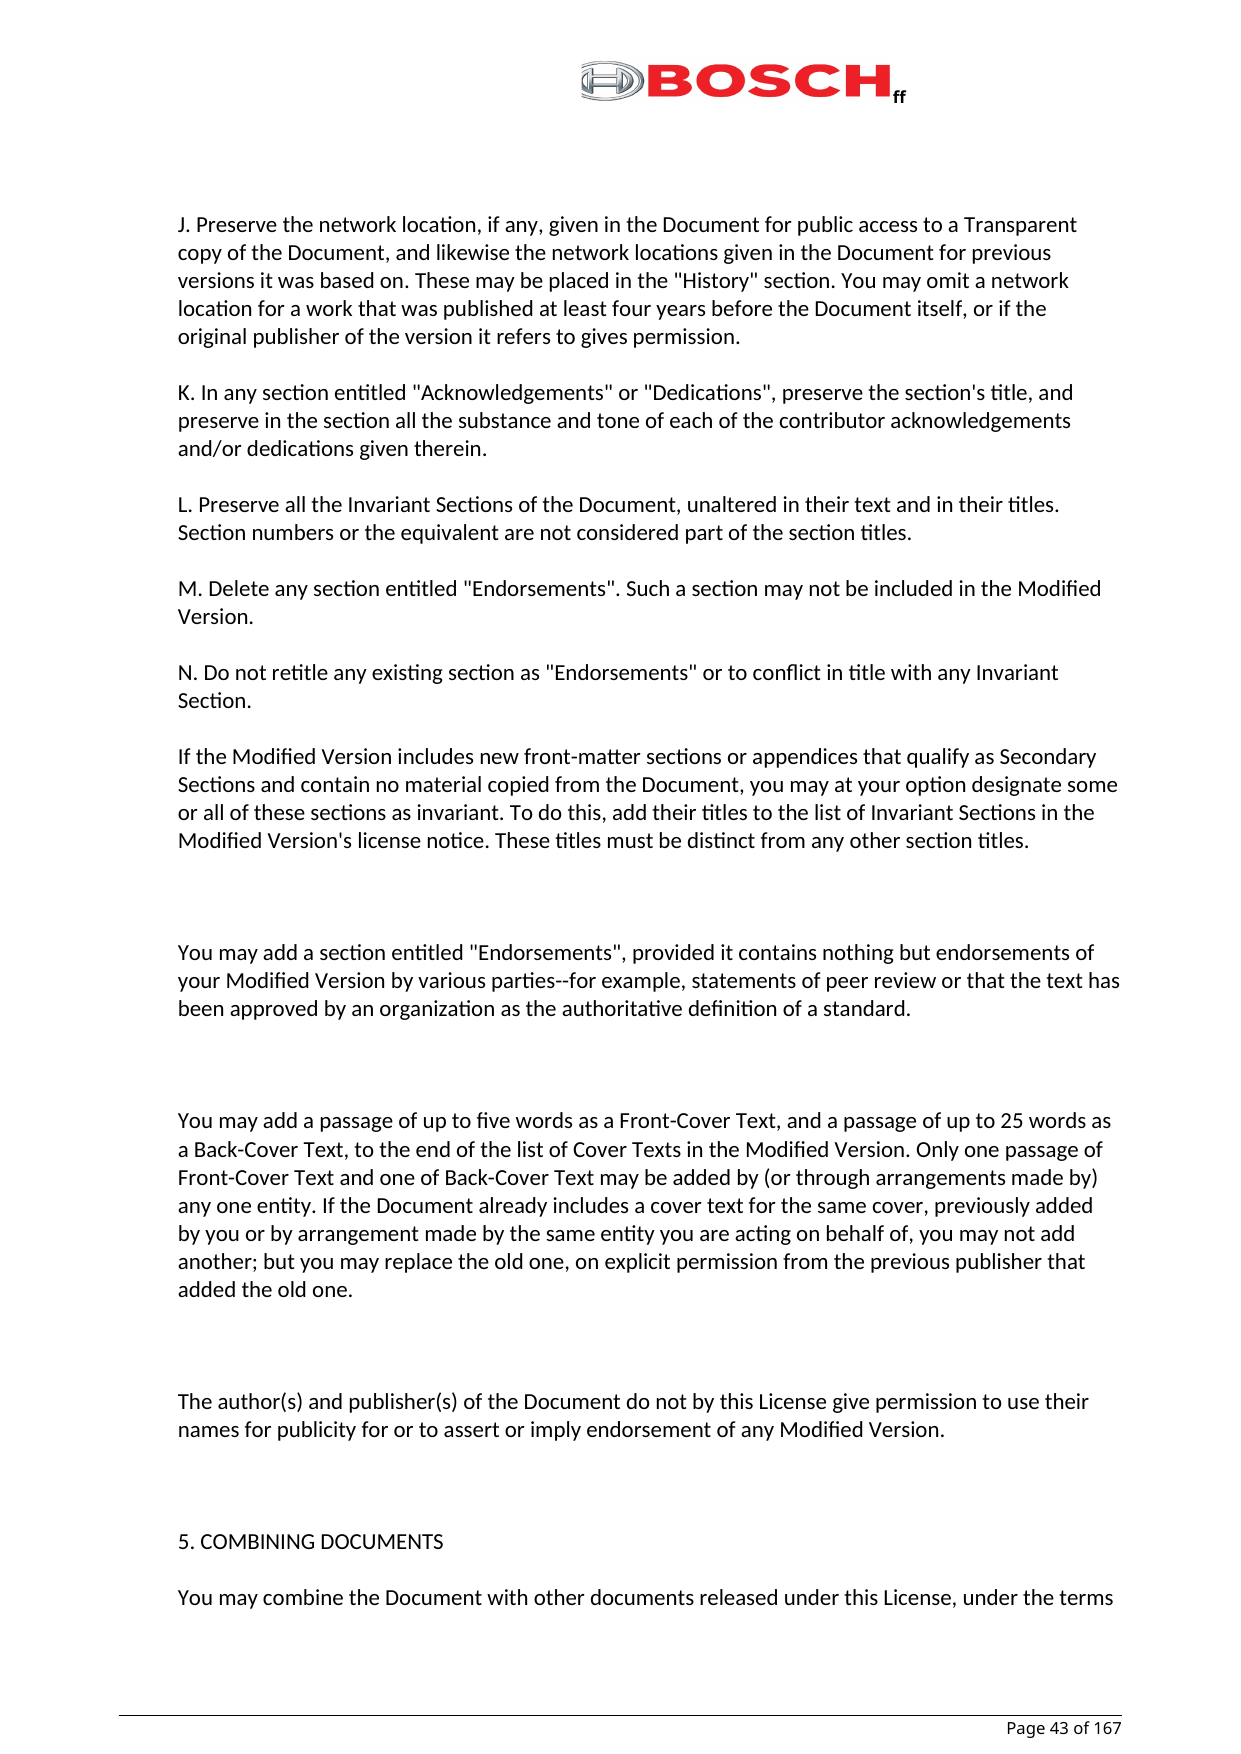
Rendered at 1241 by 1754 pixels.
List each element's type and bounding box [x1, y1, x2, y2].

text [178, 210, 1122, 1611]
picture [581, 58, 893, 104]
